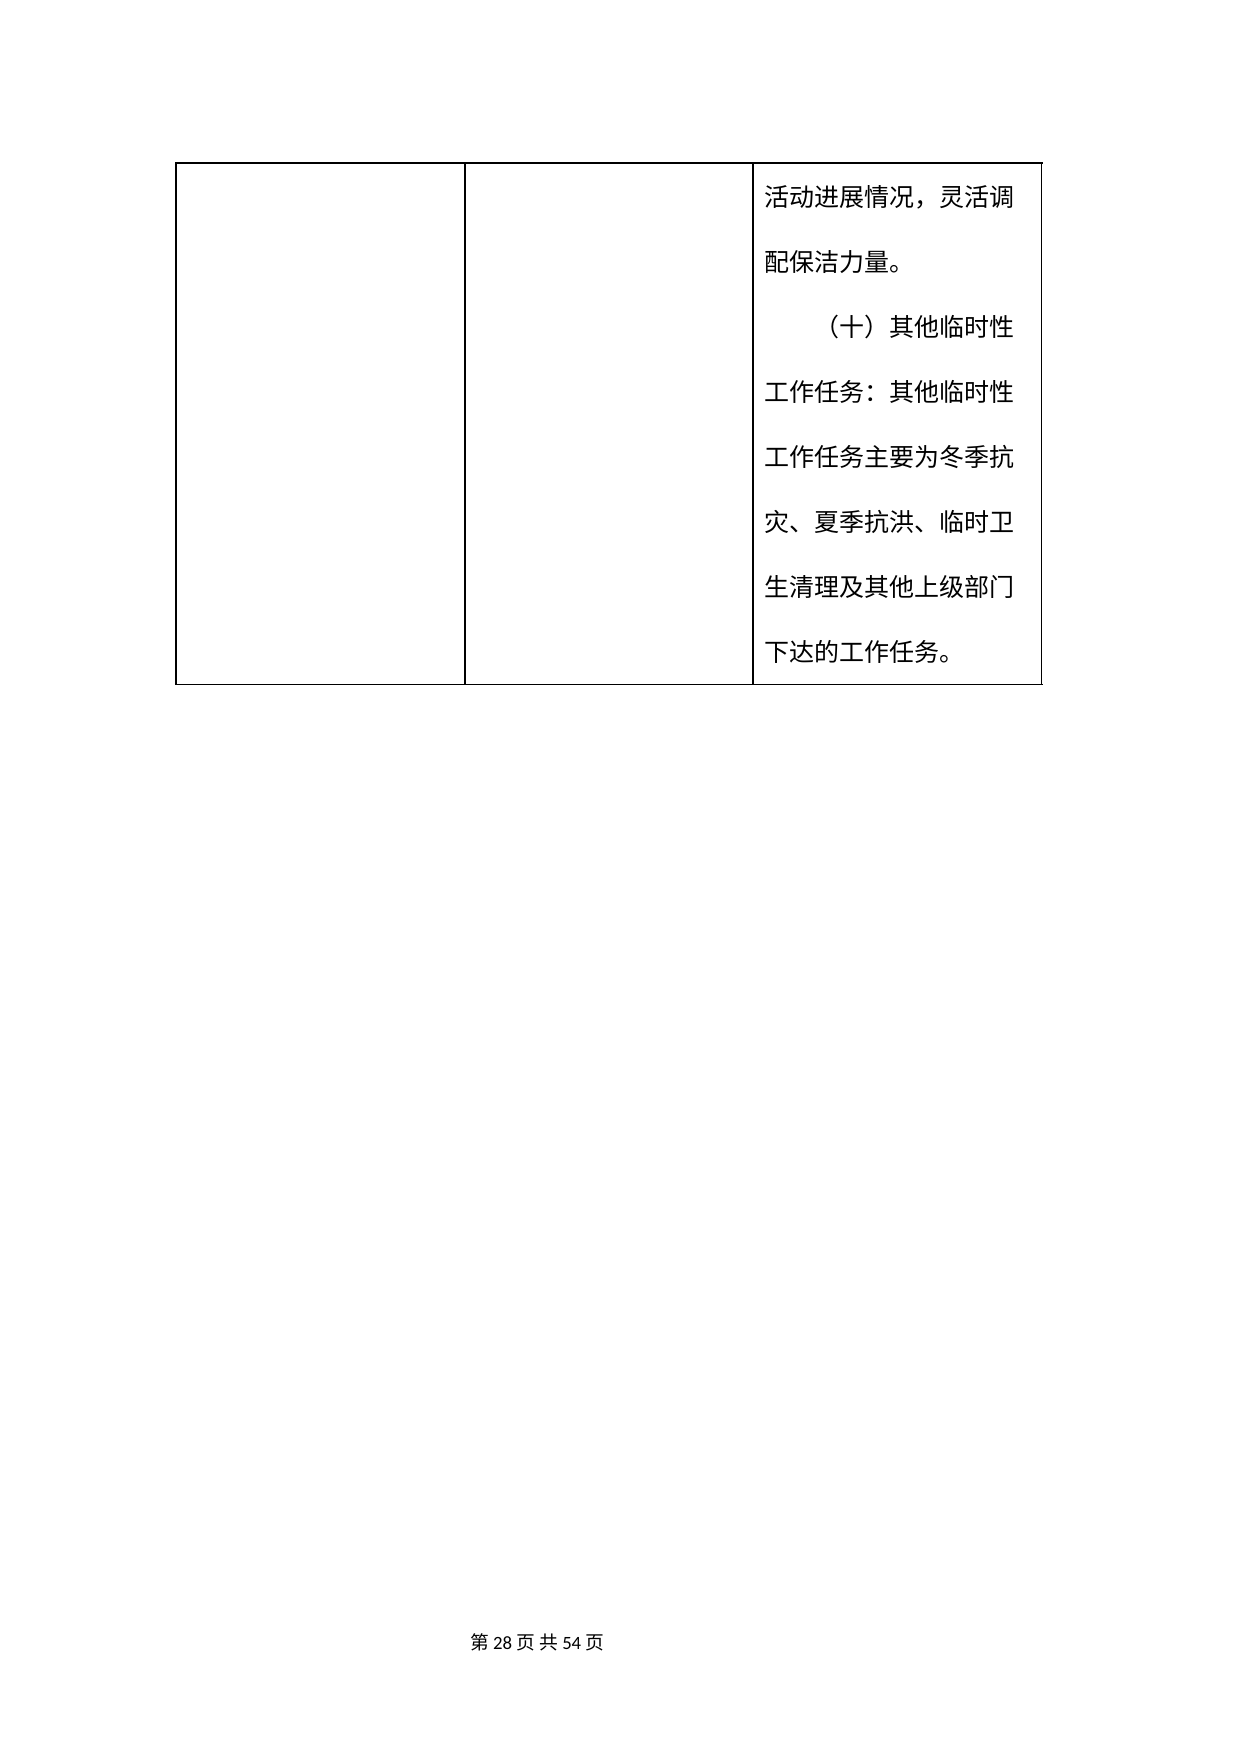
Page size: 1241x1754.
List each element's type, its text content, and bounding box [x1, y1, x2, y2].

table_cell [466, 164, 752, 683]
table_cell 1 [177, 164, 464, 683]
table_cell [754, 164, 1041, 683]
